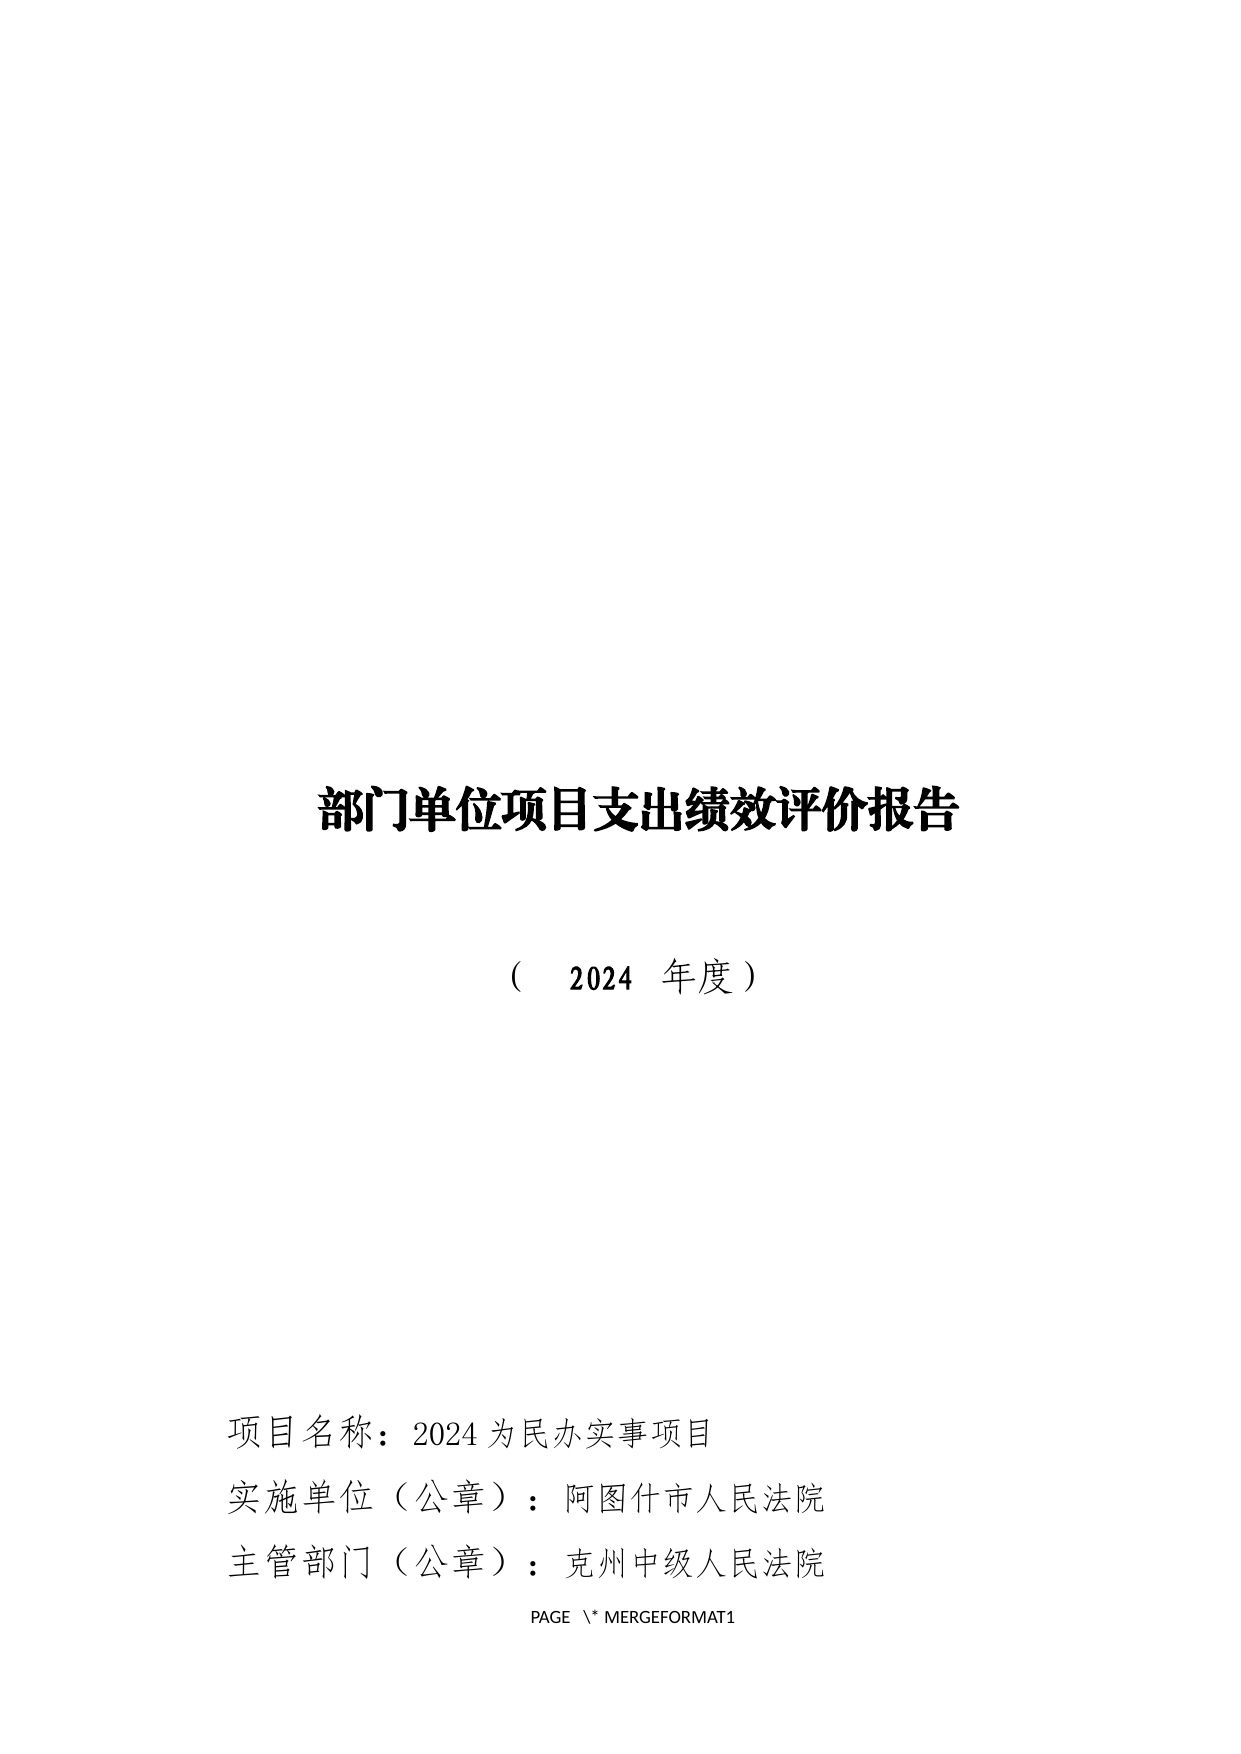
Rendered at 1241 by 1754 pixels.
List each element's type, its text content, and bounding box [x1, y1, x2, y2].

text （ 2024 年度） [187, 942, 1078, 1007]
text 主管部门（公章）：克州中级人民法院 [187, 1527, 1078, 1592]
text 部门单位项目支出绩效评价报告 [187, 779, 1078, 844]
text 项目名称：2024为民办实事项目 [187, 1397, 1078, 1462]
text 实施单位（公章）：阿图什市人民法院 [187, 1462, 1078, 1527]
